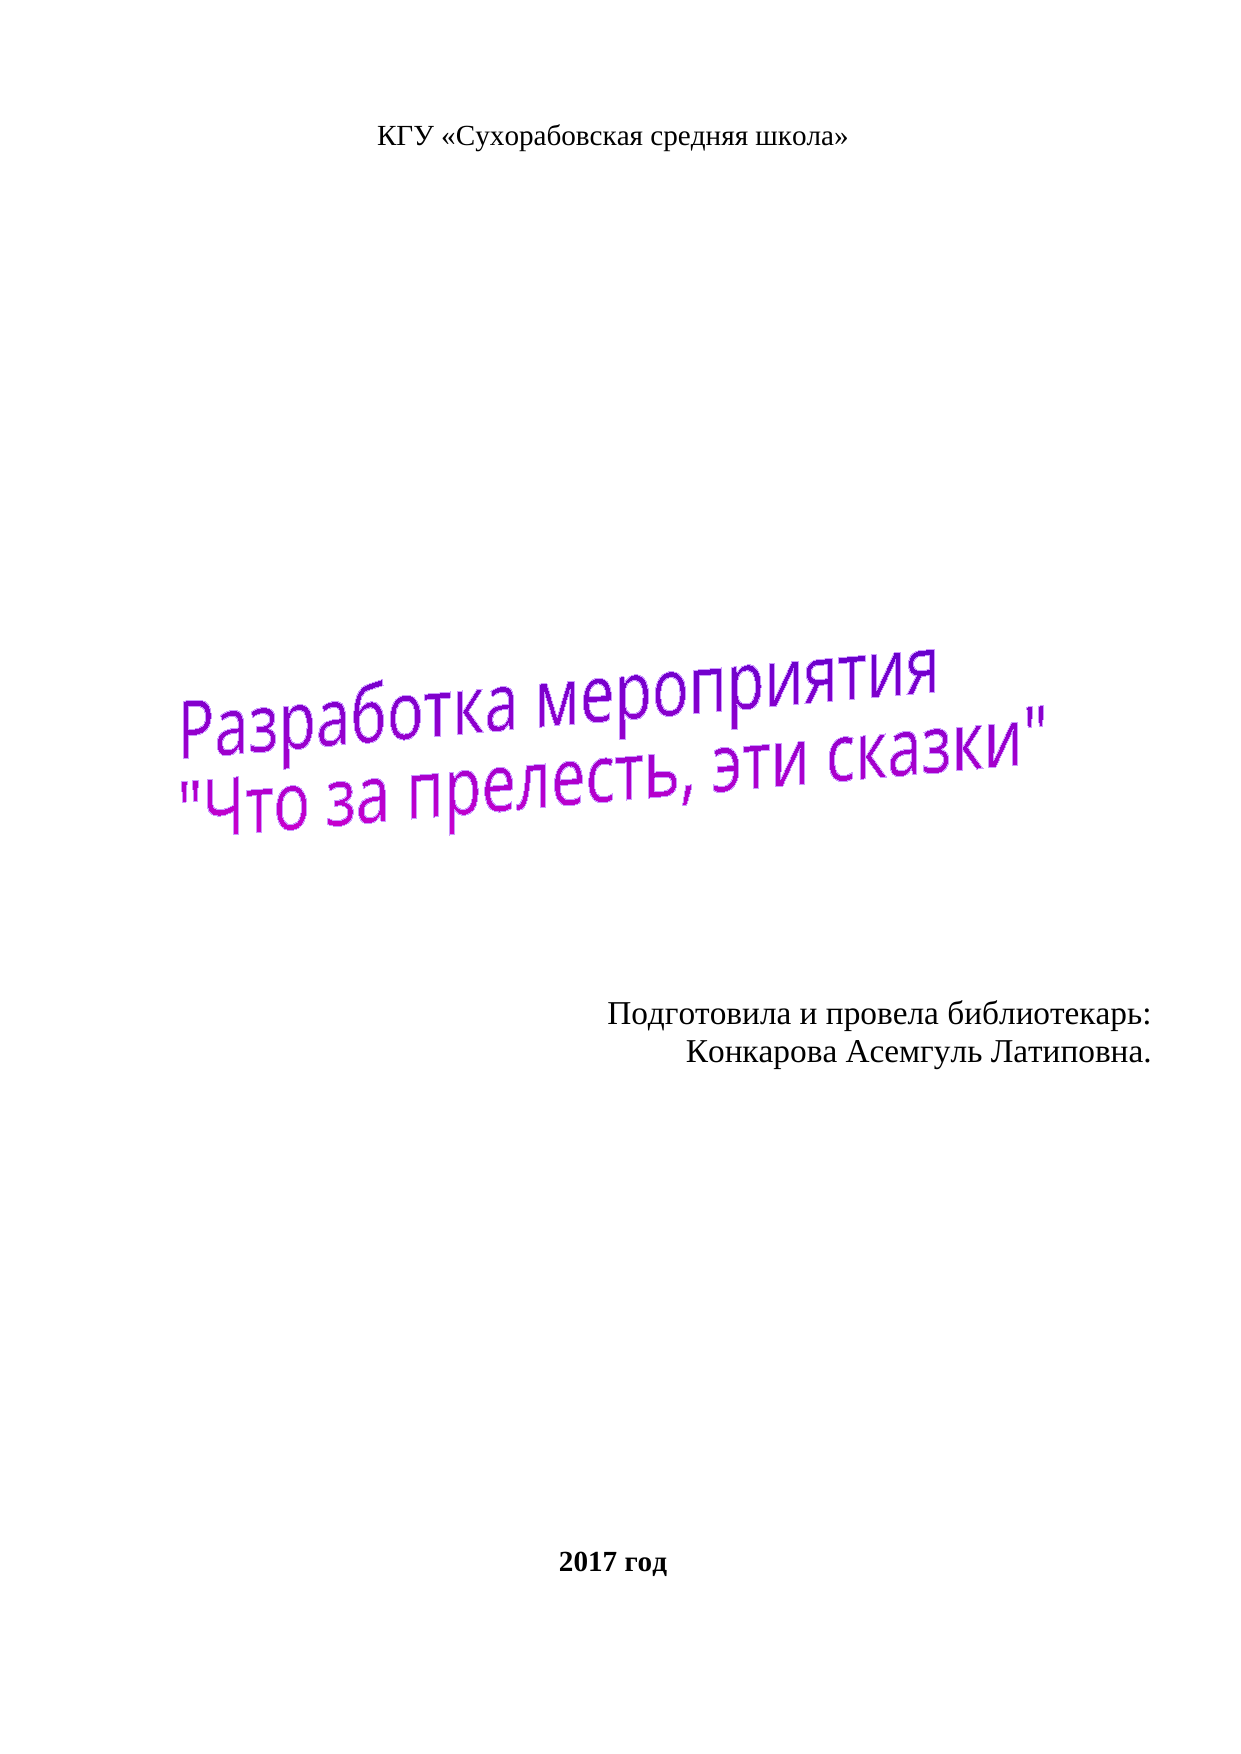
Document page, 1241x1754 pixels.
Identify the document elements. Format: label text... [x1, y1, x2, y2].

text 2017 год [74, 1544, 1152, 1578]
text Конкарова Асемгуль Латиповна. [74, 1031, 1152, 1070]
text КГУ «Сухорабовская средняя школа» [74, 118, 1152, 152]
text Подготовила и провела библиотекарь: [74, 993, 1152, 1031]
